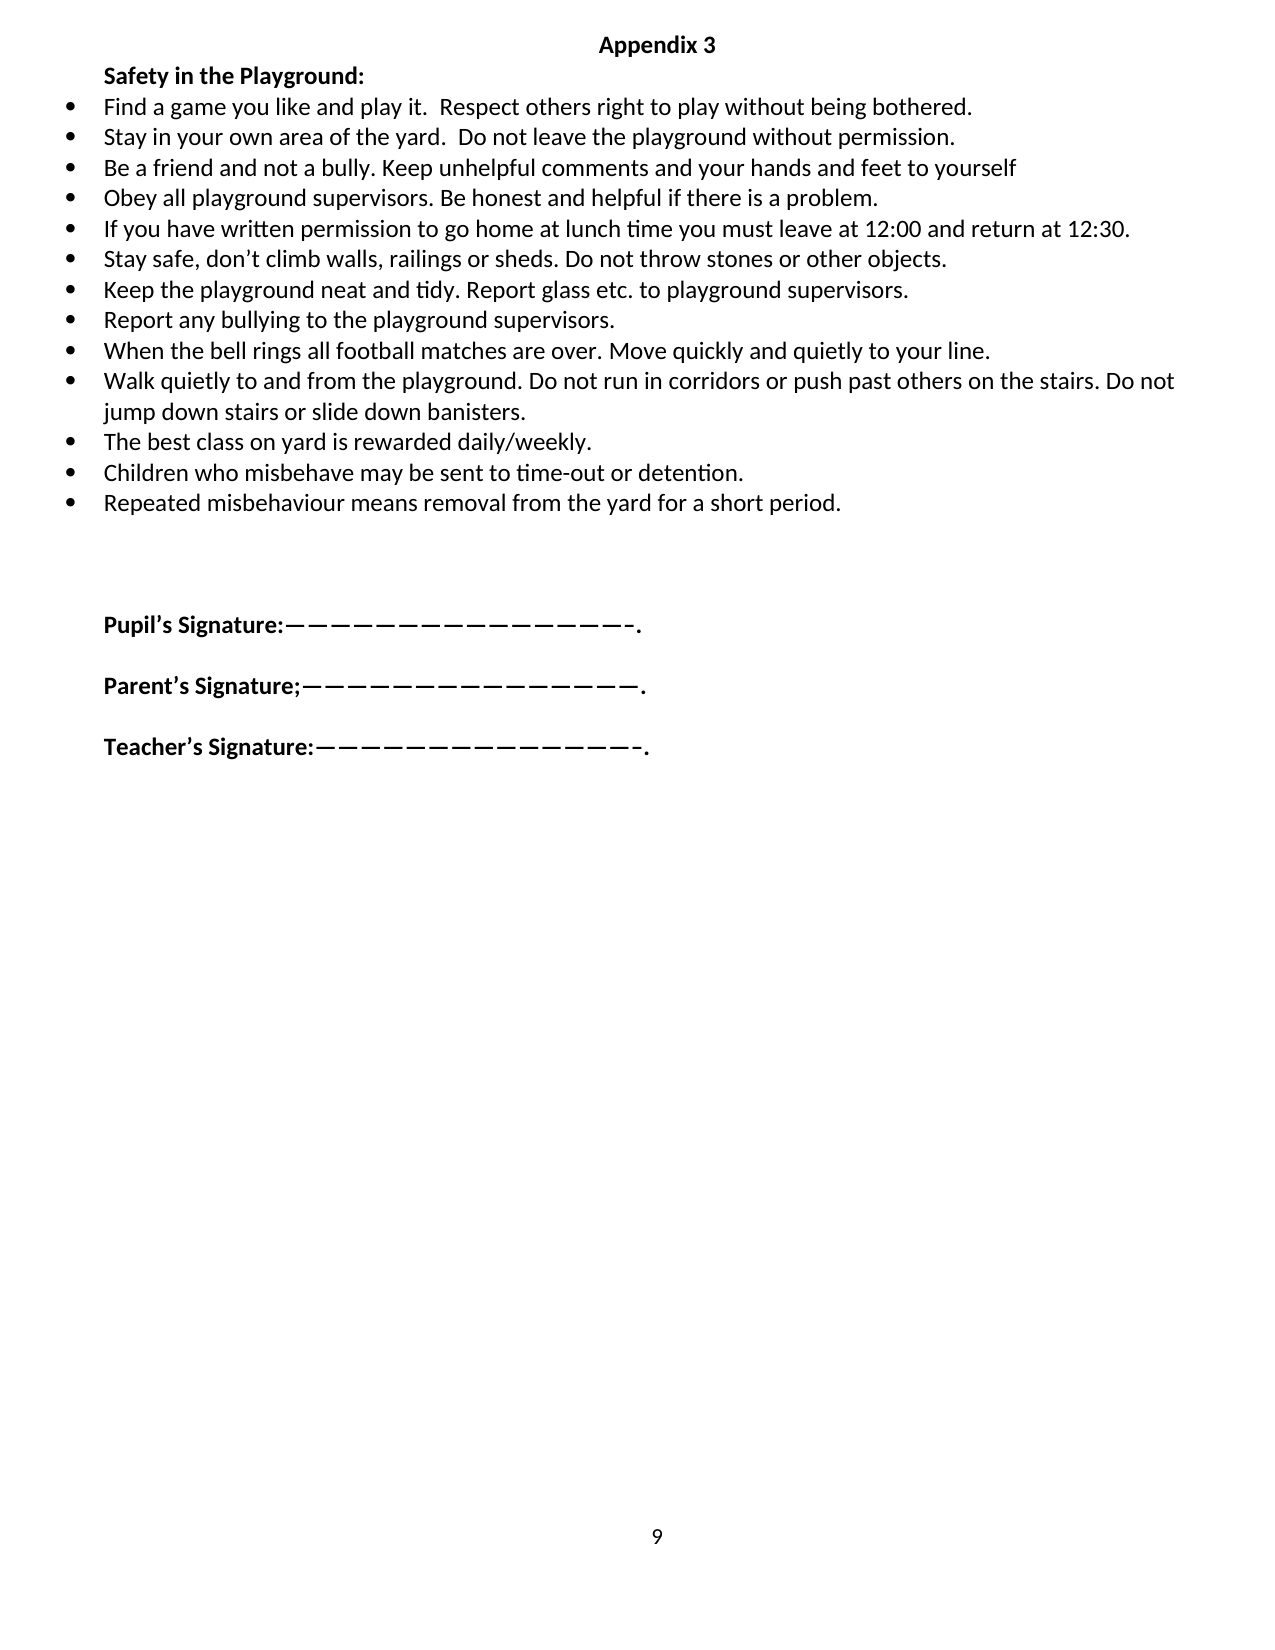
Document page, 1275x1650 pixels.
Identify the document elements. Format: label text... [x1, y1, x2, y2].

list The best class on yard is rewarded daily/weekly. [66, 426, 1211, 457]
list Be a friend and not a bully. Keep unhelpful comments and your hands and feet to yourself [66, 152, 1211, 182]
text Teacher’s Signature:——————————————–. [103, 732, 1211, 762]
text Appendix 3 [103, 29, 1211, 60]
list Repeated misbehaviour means removal from the yard for a short period. [66, 487, 1211, 518]
list Report any bullying to the playground supervisors. [66, 304, 1211, 335]
list Stay safe, don’t climb walls, railings or sheds. Do not throw stones or other objects. [66, 243, 1211, 274]
list Keep the playground neat and tidy. Report glass etc. to playground supervisors. [66, 274, 1211, 304]
list If you have written permission to go home at lunch time you must leave at 12:00 and return at 12:30. [66, 213, 1211, 243]
list Children who misbehave may be sent to time-out or detention. [66, 457, 1211, 487]
text Parent’s Signature;———————————————. [103, 671, 1211, 701]
text Safety in the Playground: [103, 60, 1211, 91]
list Walk quietly to and from the playground. Do not run in corridors or push past others on the stairs. Do not jump down stairs or slide down banisters. [66, 365, 1211, 426]
list Obey all playground supervisors. Be honest and helpful if there is a problem. [66, 182, 1211, 213]
list Find a game you like and play it. Respect others right to play without being bothered. [66, 91, 1211, 121]
list When the bell rings all football matches are over. Move quickly and quietly to your line. [66, 335, 1211, 365]
list Stay in your own area of the yard. Do not leave the playground without permission. [66, 121, 1211, 152]
text Pupil’s Signature:———————————————–. [103, 609, 1211, 640]
